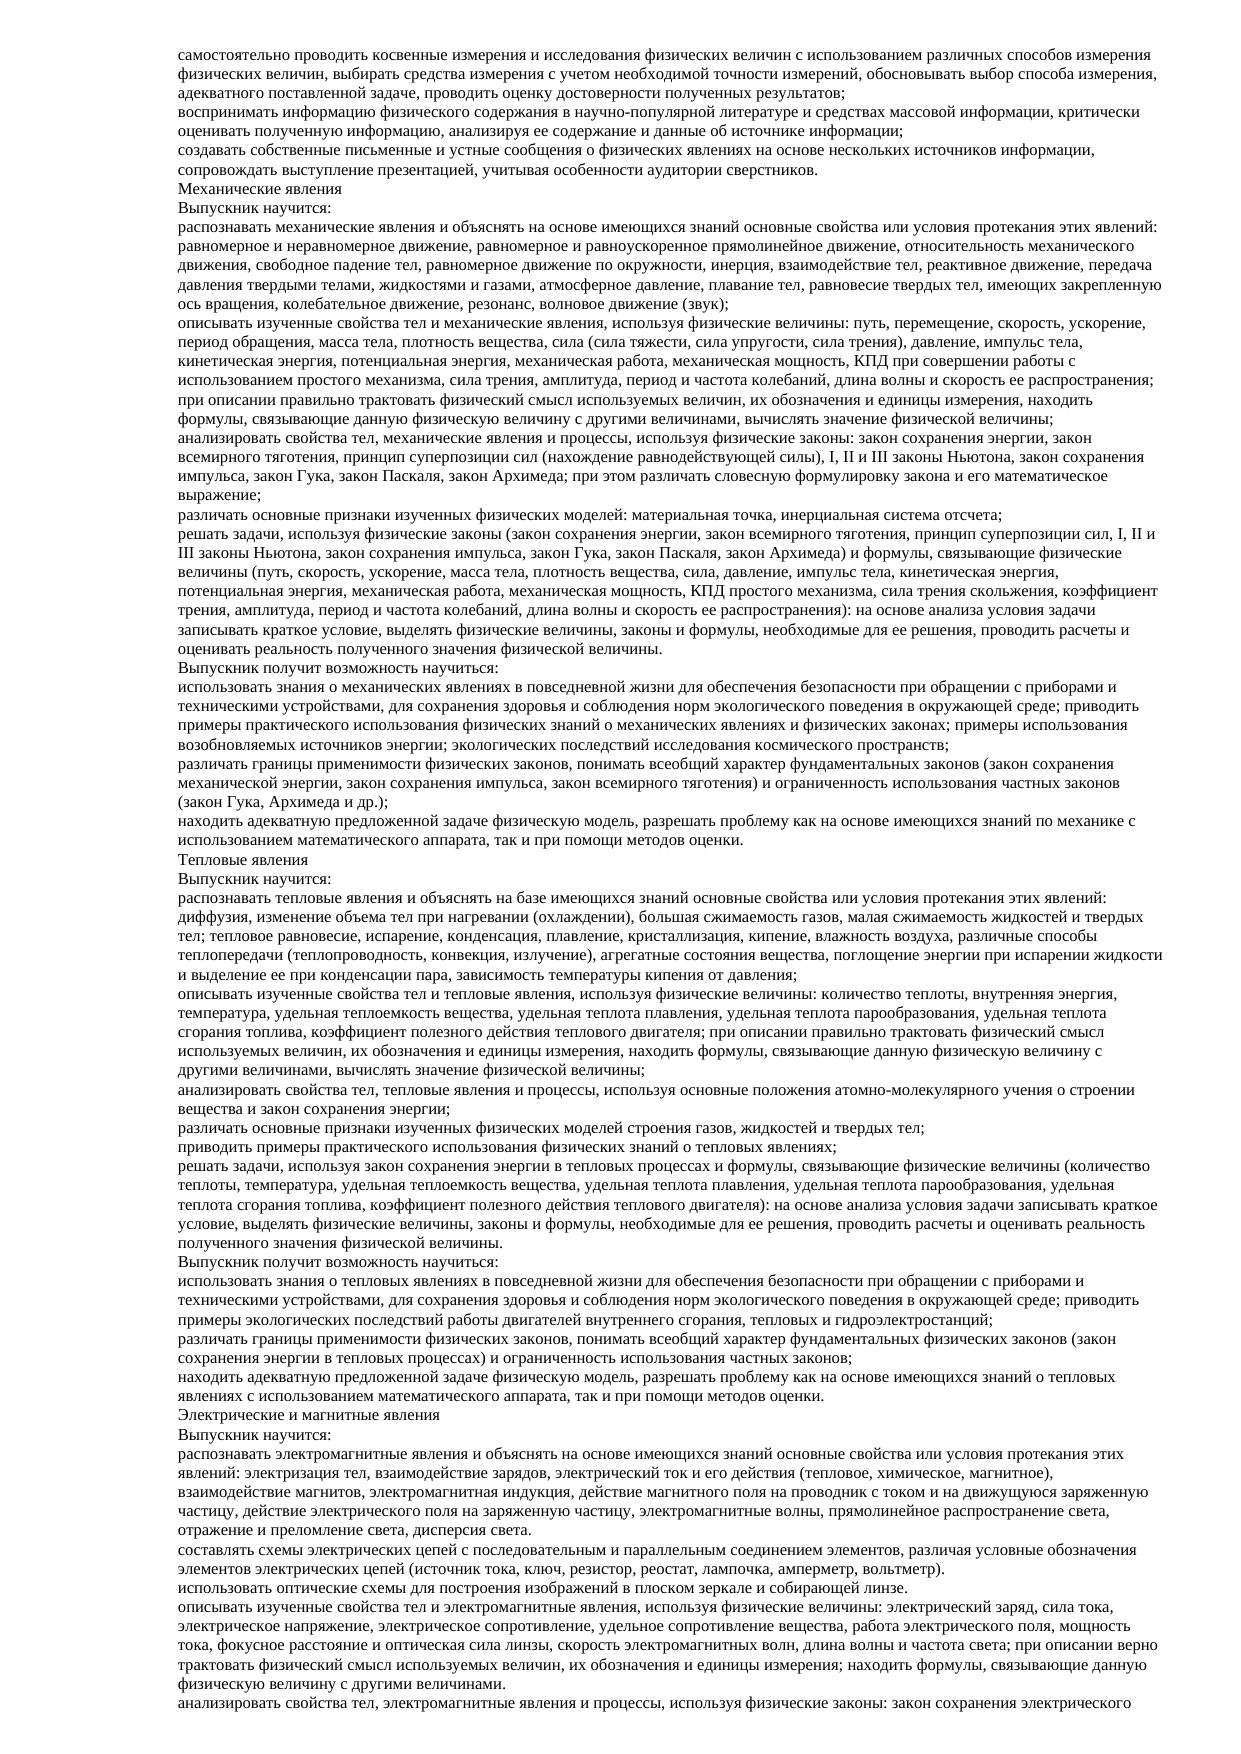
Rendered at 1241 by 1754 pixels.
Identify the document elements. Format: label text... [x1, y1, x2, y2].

text находить адекватную предложенной задаче физическую модель, разрешать проблему как на основе имеющихся знаний о тепловых явлениях с использованием математического аппарата, так и при помощи методов оценки. [178, 1367, 1166, 1405]
text анализировать свойства тел, тепловые явления и процессы, используя основные положения атомно-молекулярного учения о строении вещества и закон сохранения энергии; [178, 1079, 1166, 1118]
text Электрические и магнитные явления [178, 1405, 1166, 1424]
text использовать знания о тепловых явлениях в повседневной жизни для обеспечения безопасности при обращении с приборами и техническими устройствами, для сохранения здоровья и соблюдения норм экологического поведения в окружающей среде; приводить примеры экологических последствий работы двигателей внутреннего сгорания, тепловых и гидроэлектростанций; [178, 1271, 1166, 1328]
text различать границы применимости физических законов, понимать всеобщий характер фундаментальных физических законов (закон сохранения энергии в тепловых процессах) и ограниченность использования частных законов; [178, 1328, 1166, 1367]
text анализировать свойства тел, механические явления и процессы, используя физические законы: закон сохранения энергии, закон всемирного тяготения, принцип суперпозиции сил (нахождение равнодействующей силы), I, II и III законы Ньютона, закон сохранения импульса, закон Гука, закон Паскаля, закон Архимеда; при этом различать словесную формулировку закона и его математическое выражение; [178, 428, 1166, 504]
text Выпускник научится: [178, 1424, 1166, 1443]
text составлять схемы электрических цепей с последовательным и параллельным соединением элементов, различая условные обозначения элементов электрических цепей (источник тока, ключ, резистор, реостат, лампочка, амперметр, вольтметр). [178, 1539, 1166, 1578]
text различать основные признаки изученных физических моделей строения газов, жидкостей и твердых тел; [178, 1118, 1166, 1137]
text решать задачи, используя физические законы (закон сохранения энергии, закон всемирного тяготения, принцип суперпозиции сил, I, II и III законы Ньютона, закон сохранения импульса, закон Гука, закон Паскаля, закон Архимеда) и формулы, связывающие физические величины (путь, скорость, ускорение, масса тела, плотность вещества, сила, давление, импульс тела, кинетическая энергия, потенциальная энергия, механическая работа, механическая мощность, КПД простого механизма, сила трения скольжения, коэффициент трения, амплитуда, период и частота колебаний, длина волны и скорость ее распространения): на основе анализа условия задачи записывать краткое условие, выделять физические величины, законы и формулы, необходимые для ее решения, проводить расчеты и оценивать реальность полученного значения физической величины. [178, 523, 1166, 658]
text Выпускник научится: [178, 868, 1166, 888]
text распознавать электромагнитные явления и объяснять на основе имеющихся знаний основные свойства или условия протекания этих явлений: электризация тел, взаимодействие зарядов, электрический ток и его действия (тепловое, химическое, магнитное), взаимодействие магнитов, электромагнитная индукция, действие магнитного поля на проводник с током и на движущуюся заряженную частицу, действие электрического поля на заряженную частицу, электромагнитные волны, прямолинейное распространение света, отражение и преломление света, дисперсия света. [178, 1443, 1166, 1539]
text находить адекватную предложенной задаче физическую модель, разрешать проблему как на основе имеющихся знаний по механике с использованием математического аппарата, так и при помощи методов оценки. [178, 811, 1166, 849]
text решать задачи, используя закон сохранения энергии в тепловых процессах и формулы, связывающие физические величины (количество теплоты, температура, удельная теплоемкость вещества, удельная теплота плавления, удельная теплота парообразования, удельная теплота сгорания топлива, коэффициент полезного действия теплового двигателя): на основе анализа условия задачи записывать краткое условие, выделять физические величины, законы и формулы, необходимые для ее решения, проводить расчеты и оценивать реальность полученного значения физической величины. [178, 1156, 1166, 1252]
text распознавать тепловые явления и объяснять на базе имеющихся знаний основные свойства или условия протекания этих явлений: диффузия, изменение объема тел при нагревании (охлаждении), большая сжимаемость газов, малая сжимаемость жидкостей и твердых тел; тепловое равновесие, испарение, конденсация, плавление, кристаллизация, кипение, влажность воздуха, различные способы теплопередачи (теплопроводность, конвекция, излучение), агрегатные состояния вещества, поглощение энергии при испарении жидкости и выделение ее при конденсации пара, зависимость температуры кипения от давления; [178, 888, 1166, 983]
text использовать оптические схемы для построения изображений в плоском зеркале и собирающей линзе. [178, 1578, 1166, 1597]
text приводить примеры практического использования физических знаний о тепловых явлениях; [178, 1137, 1166, 1156]
text создавать собственные письменные и устные сообщения о физических явлениях на основе нескольких источников информации, сопровождать выступление презентацией, учитывая особенности аудитории сверстников. [178, 140, 1166, 178]
text Тепловые явления [178, 849, 1166, 868]
text самостоятельно проводить косвенные измерения и исследования физических величин с использованием различных способов измерения физических величин, выбирать средства измерения с учетом необходимой точности измерений, обосновывать выбор способа измерения, адекватного поставленной задаче, проводить оценку достоверности полученных результатов; [178, 44, 1166, 102]
text различать основные признаки изученных физических моделей: материальная точка, инерциальная система отсчета; [178, 504, 1166, 523]
text описывать изученные свойства тел и тепловые явления, используя физические величины: количество теплоты, внутренняя энергия, температура, удельная теплоемкость вещества, удельная теплота плавления, удельная теплота парообразования, удельная теплота сгорания топлива, коэффициент полезного действия теплового двигателя; при описании правильно трактовать физический смысл используемых величин, их обозначения и единицы измерения, находить формулы, связывающие данную физическую величину с другими величинами, вычислять значение физической величины; [178, 983, 1166, 1079]
text описывать изученные свойства тел и электромагнитные явления, используя физические величины: электрический заряд, сила тока, электрическое напряжение, электрическое сопротивление, удельное сопротивление вещества, работа электрического поля, мощность тока, фокусное расстояние и оптическая сила линзы, скорость электромагнитных волн, длина волны и частота света; при описании верно трактовать физический смысл используемых величин, их обозначения и единицы измерения; находить формулы, связывающие данную физическую величину с другими величинами. [178, 1597, 1166, 1693]
text воспринимать информацию физического содержания в научно-популярной литературе и средствах массовой информации, критически оценивать полученную информацию, анализируя ее содержание и данные об источнике информации; [178, 102, 1166, 140]
text Выпускник научится: [178, 198, 1166, 217]
text Выпускник получит возможность научиться: [178, 1252, 1166, 1271]
text различать границы применимости физических законов, понимать всеобщий характер фундаментальных законов (закон сохранения механической энергии, закон сохранения импульса, закон всемирного тяготения) и ограниченность использования частных законов (закон Гука, Архимеда и др.); [178, 753, 1166, 811]
text Механические явления [178, 178, 1166, 198]
text описывать изученные свойства тел и механические явления, используя физические величины: путь, перемещение, скорость, ускорение, период обращения, масса тела, плотность вещества, сила (сила тяжести, сила упругости, сила трения), давление, импульс тела, кинетическая энергия, потенциальная энергия, механическая работа, механическая мощность, КПД при совершении работы с использованием простого механизма, сила трения, амплитуда, период и частота колебаний, длина волны и скорость ее распространения; при описании правильно трактовать физический смысл используемых величин, их обозначения и единицы измерения, находить формулы, связывающие данную физическую величину с другими величинами, вычислять значение физической величины; [178, 313, 1166, 428]
text Выпускник получит возможность научиться: [178, 658, 1166, 677]
text использовать знания о механических явлениях в повседневной жизни для обеспечения безопасности при обращении с приборами и техническими устройствами, для сохранения здоровья и соблюдения норм экологического поведения в окружающей среде; приводить примеры практического использования физических знаний о механических явлениях и физических законах; примеры использования возобновляемых источников энергии; экологических последствий исследования космического пространств; [178, 677, 1166, 753]
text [178, 1693, 1166, 1712]
text распознавать механические явления и объяснять на основе имеющихся знаний основные свойства или условия протекания этих явлений: равномерное и неравномерное движение, равномерное и равноускоренное прямолинейное движение, относительность механического движения, свободное падение тел, равномерное движение по окружности, инерция, взаимодействие тел, реактивное движение, передача давления твердыми телами, жидкостями и газами, атмосферное давление, плавание тел, равновесие твердых тел, имеющих закрепленную ось вращения, колебательное движение, резонанс, волновое движение (звук); [178, 217, 1166, 313]
